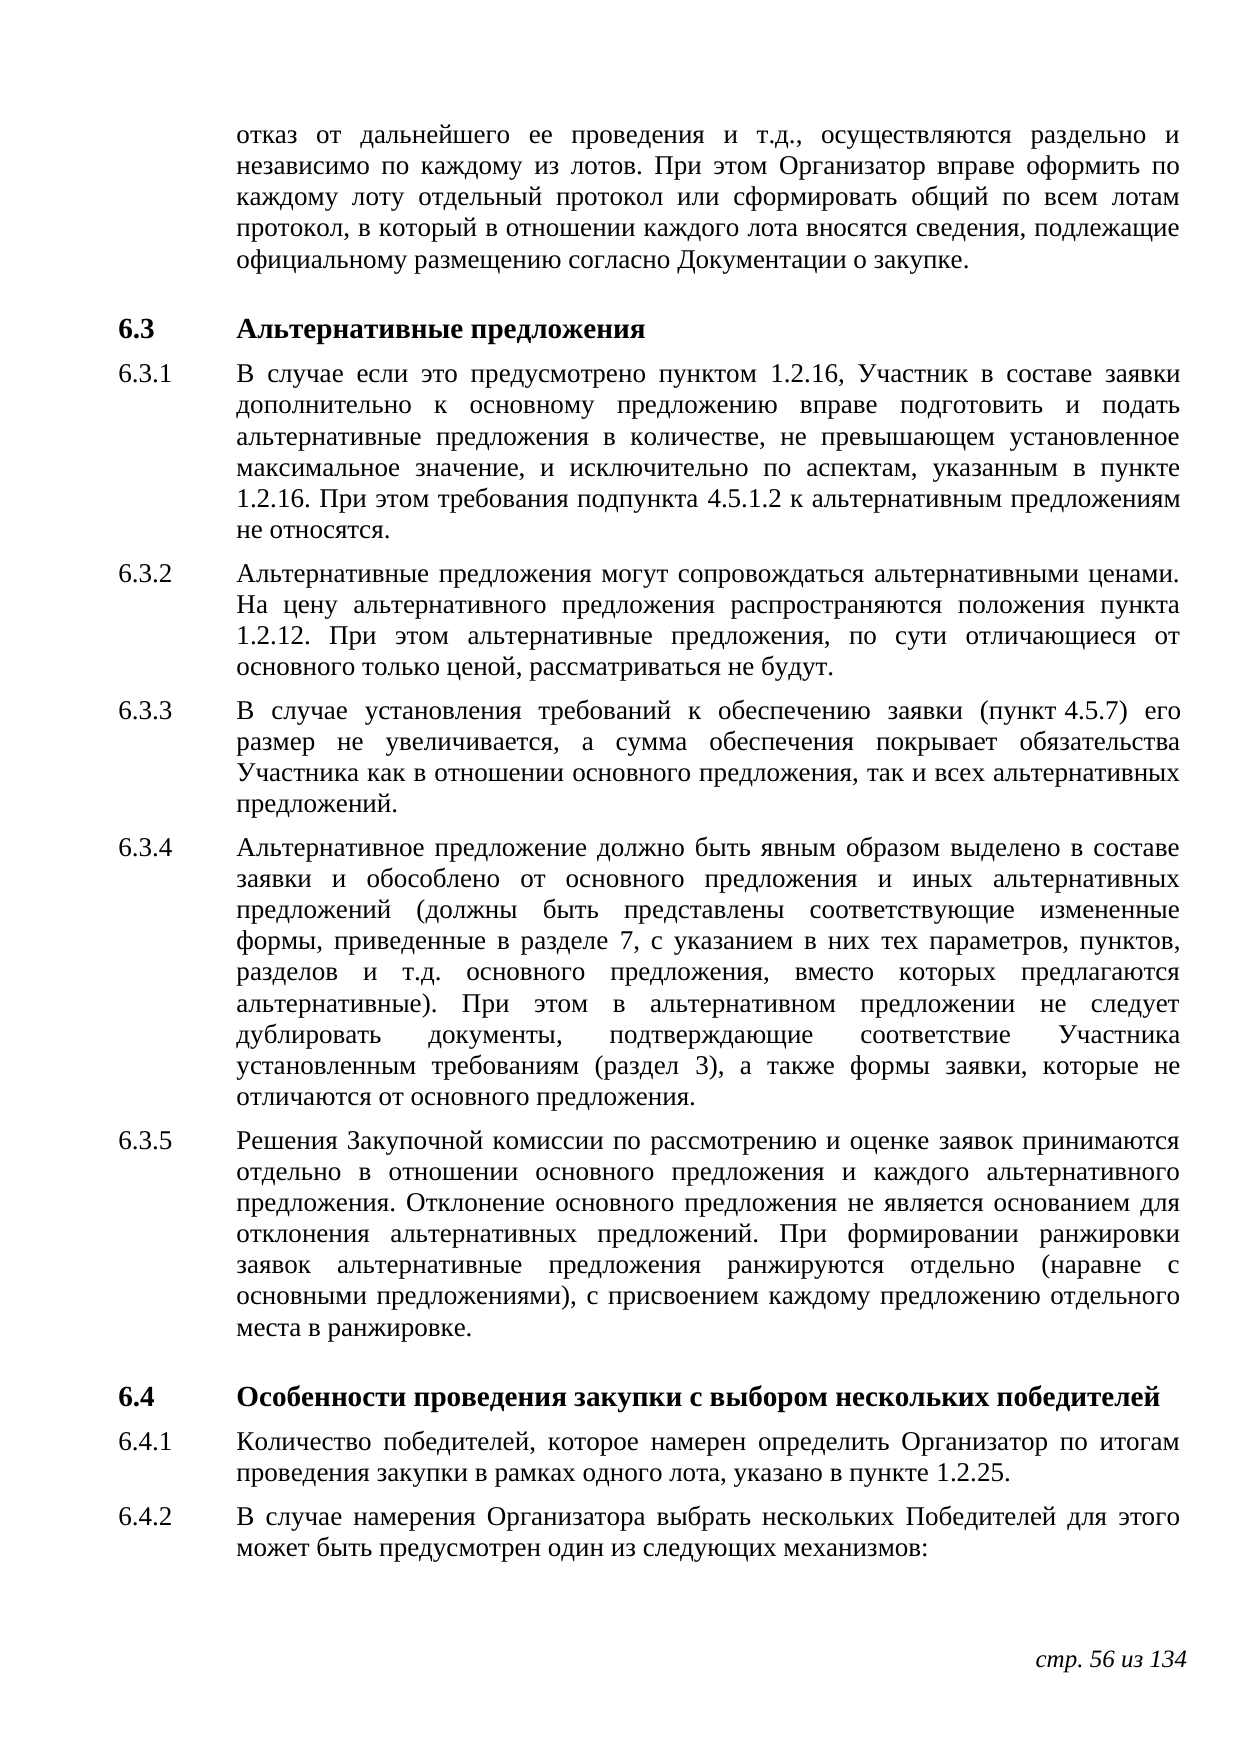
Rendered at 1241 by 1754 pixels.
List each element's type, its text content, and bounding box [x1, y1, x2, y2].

text Решения Закупочной комиссии по рассмотрению и оценке заявок принимаются отдельно в отношении основного предложения и каждого альтернативного предложения. Отклонение основного предложения не является основанием для отклонения альтернативных предложений. При формировании ранжировки заявок альтернативные предложения ранжируются отдельно (наравне с основными предложениями), с присвоением каждому предложению отдельного места в ранжировке. [118, 1124, 1181, 1342]
text В случае если это предусмотрено пунктом 1.2.16, Участник в составе заявки дополнительно к основному предложению вправе подготовить и подать альтернативные предложения в количестве, не превышающем установленное максимальное значение, и исключительно по аспектам, указанным в пункте 1.2.16. При этом требования подпункта 4.5.1.2 к альтернативным предложениям не относятся. [118, 357, 1181, 544]
text Альтернативные предложения могут сопровождаться альтернативными ценами. На цену альтернативного предложения распространяются положения пункта 1.2.12. При этом альтернативные предложения, по сути отличающиеся от основного только ценой, рассматриваться не будут. [118, 557, 1181, 681]
text В случае установления требований к обеспечению заявки (пункт 4.5.7) его размер не увеличивается, а сумма обеспечения покрывает обязательства Участника как в отношении основного предложения, так и всех альтернативных предложений. [118, 694, 1181, 818]
text Количество победителей, которое намерен определить Организатор по итогам проведения закупки в рамках одного лота, указано в пункте 1.2.25. [118, 1425, 1181, 1488]
text В случае намерения Организатора выбрать нескольких Победителей для этого может быть предусмотрен один из следующих механизмов: [118, 1500, 1181, 1562]
text Альтернативное предложение должно быть явным образом выделено в составе заявки и обособлено от основного предложения и иных альтернативных предложений (должны быть представлены соответствующие измененные формы, приведенные в разделе 7, с указанием в них тех параметров, пунктов, разделов и т.д. основного предложения, вместо которых предлагаются альтернативные). При этом в альтернативном предложении не следует дублировать документы, подтверждающие соответствие Участника установленным требованиям (раздел 3), а также формы заявки, которые не отличаются от основного предложения. [118, 831, 1181, 1111]
subtitle Альтернативные предложения [118, 311, 1181, 345]
subtitle Особенности проведения закупки с выбором нескольких победителей [118, 1379, 1181, 1413]
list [118, 118, 1181, 274]
